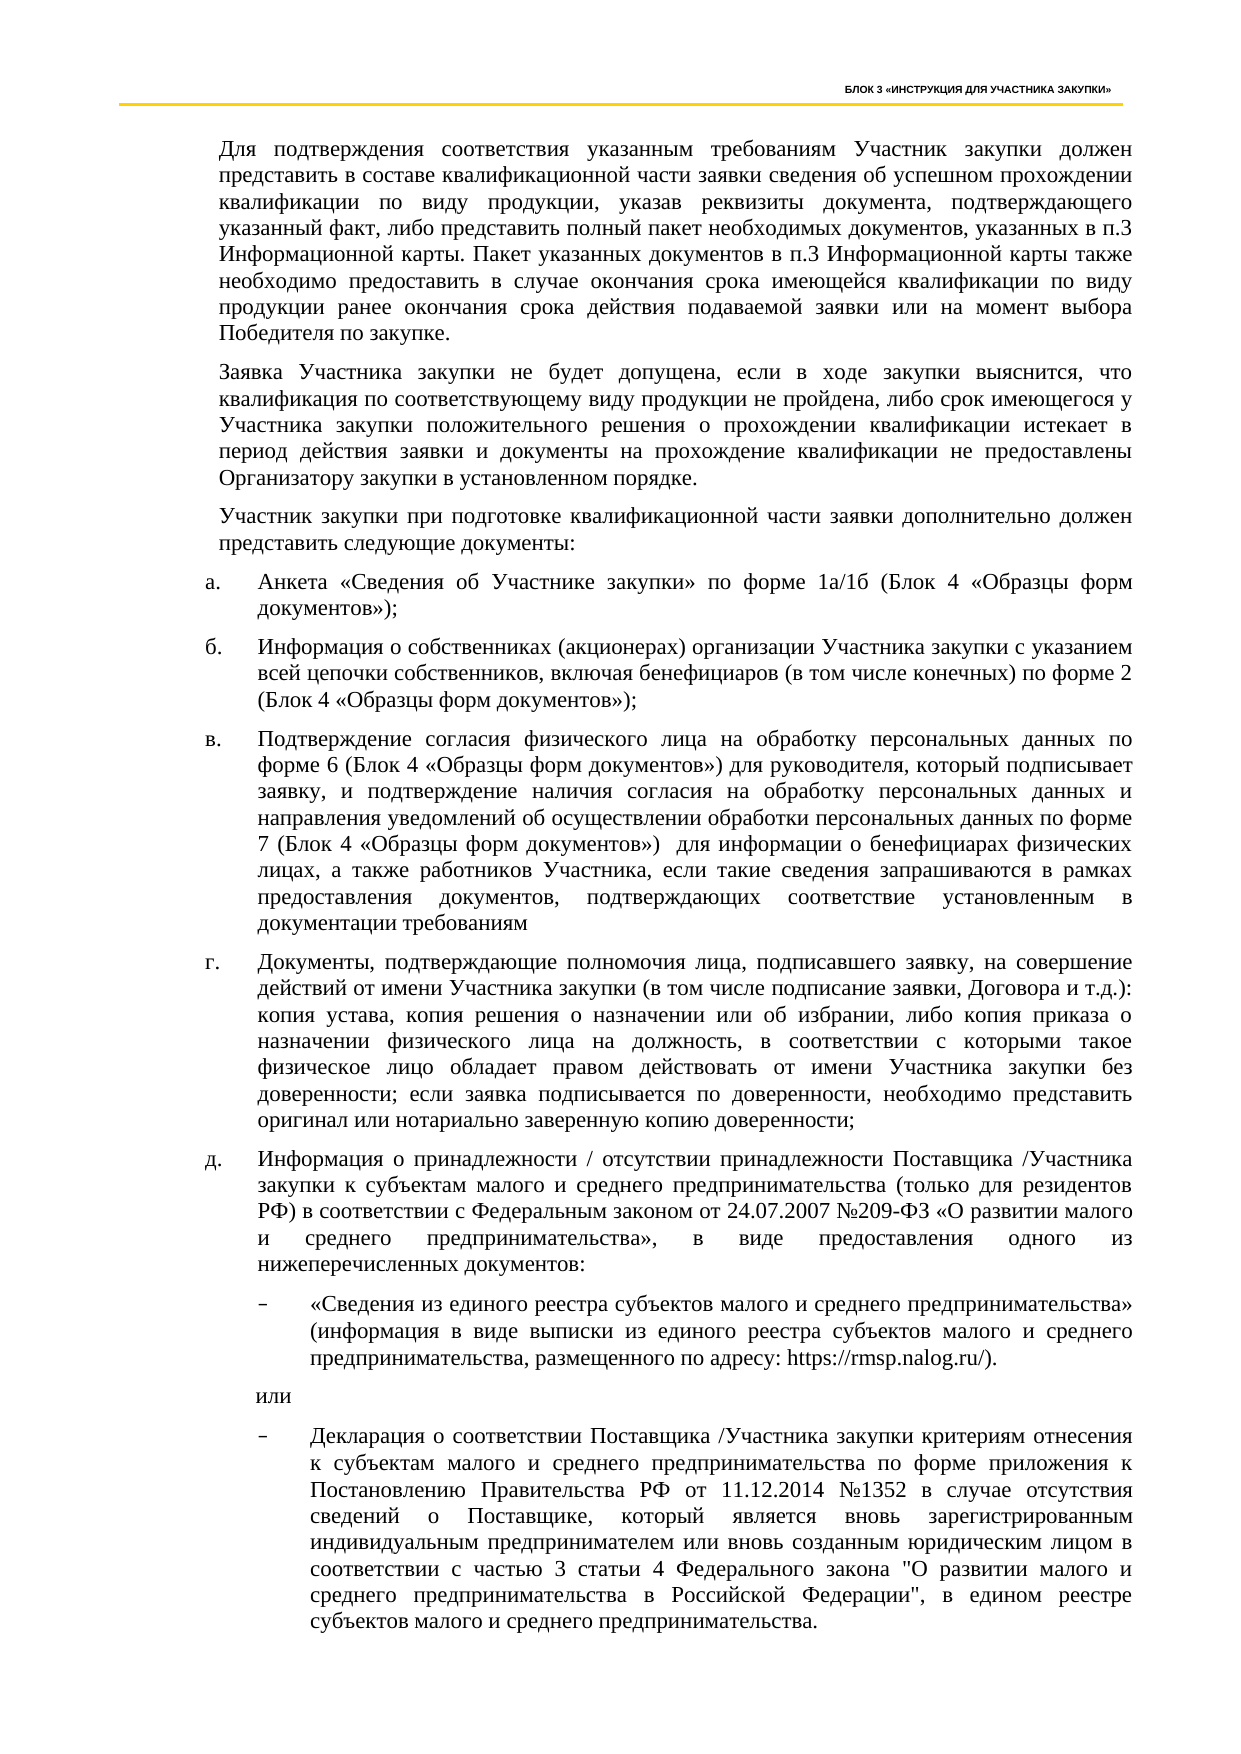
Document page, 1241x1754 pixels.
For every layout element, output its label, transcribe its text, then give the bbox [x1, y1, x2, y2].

text Анкета «Сведения об Участнике закупки» по форме 1а/1б (Блок 4 «Образцы форм документов»); [205, 568, 1134, 621]
list или [255, 1382, 1134, 1409]
text Подтверждение согласия физического лица на обработку персональных данных по форме 6 (Блок 4 «Образцы форм документов») для руководителя, который подписывает заявку, и подтверждение наличия согласия на обработку персональных данных и направления уведомлений об осуществлении обработки персональных данных по форме 7 (Блок 4 «Образцы форм документов») для информации о бенефициарах физических лицах, а также работников Участника, если такие сведения запрашиваются в рамках предоставления документов, подтверждающих соответствие установленным в документации требованиям [205, 724, 1134, 935]
list «Сведения из единого реестра субъектов малого и среднего предпринимательства» (информация в виде выписки из единого реестра субъектов малого и среднего предпринимательства, размещенного по адресу: https://rmsp.nalog.ru/). [257, 1289, 1134, 1370]
text Заявка Участника закупки не будет допущена, если в ходе закупки выяснится, что квалификация по соответствующему виду продукции не пройдена, либо срок имеющегося у Участника закупки положительного решения о прохождении квалификации истекает в период действия заявки и документы на прохождение квалификации не предоставлены Организатору закупки в установленном порядке. [218, 358, 1134, 490]
text Для подтверждения соответствия указанным требованиям Участник закупки должен представить в составе квалификационной части заявки сведения об успешном прохождении квалификации по виду продукции, указав реквизиты документа, подтверждающего указанный факт, либо представить полный пакет необходимых документов, указанных в п.3 Информационной карты. Пакет указанных документов в п.3 Информационной карты также необходимо предоставить в случае окончания срока имеющейся квалификации по виду продукции ранее окончания срока действия подаваемой заявки или на момент выбора Победителя по закупке. [218, 135, 1134, 346]
text Информация о принадлежности / отсутствии принадлежности Поставщика /Участника закупки к субъектам малого и среднего предпринимательства (только для резидентов РФ) в соответствии с Федеральным законом от 24.07.2007 №209-ФЗ «О развитии малого и среднего предпринимательства», в виде предоставления одного из нижеперечисленных документов: [205, 1145, 1134, 1277]
text Участник закупки при подготовке квалификационной части заявки дополнительно должен представить следующие документы: [218, 503, 1134, 555]
list Декларация о соответствии Поставщика /Участника закупки критериям отнесения к субъектам малого и среднего предпринимательства по форме приложения к Постановлению Правительства РФ от 11.12.2014 №1352 в случае отсутствия сведений о Поставщике, который является вновь зарегистрированным индивидуальным предпринимателем или вновь созданным юридическим лицом в соответствии с частью 3 статьи 4 Федерального закона "О развитии малого и среднего предпринимательства в Российской Федерации", в едином реестре субъектов малого и среднего предпринимательства. [257, 1421, 1134, 1634]
text Информация о собственниках (акционерах) организации Участника закупки с указанием всей цепочки собственников, включая бенефициаров (в том числе конечных) по форме 2 (Блок 4 «Образцы форм документов»); [205, 633, 1134, 712]
text Документы, подтверждающие полномочия лица, подписавшего заявку, на совершение действий от имени Участника закупки (в том числе подписание заявки, Договора и т.д.): копия устава, копия решения о назначении или об избрании, либо копия приказа о назначении физического лица на должность, в соответствии с которыми такое физическое лицо обладает правом действовать от имени Участника закупки без доверенности; если заявка подписывается по доверенности, необходимо представить оригинал или нотариально заверенную копию доверенности; [205, 948, 1134, 1132]
